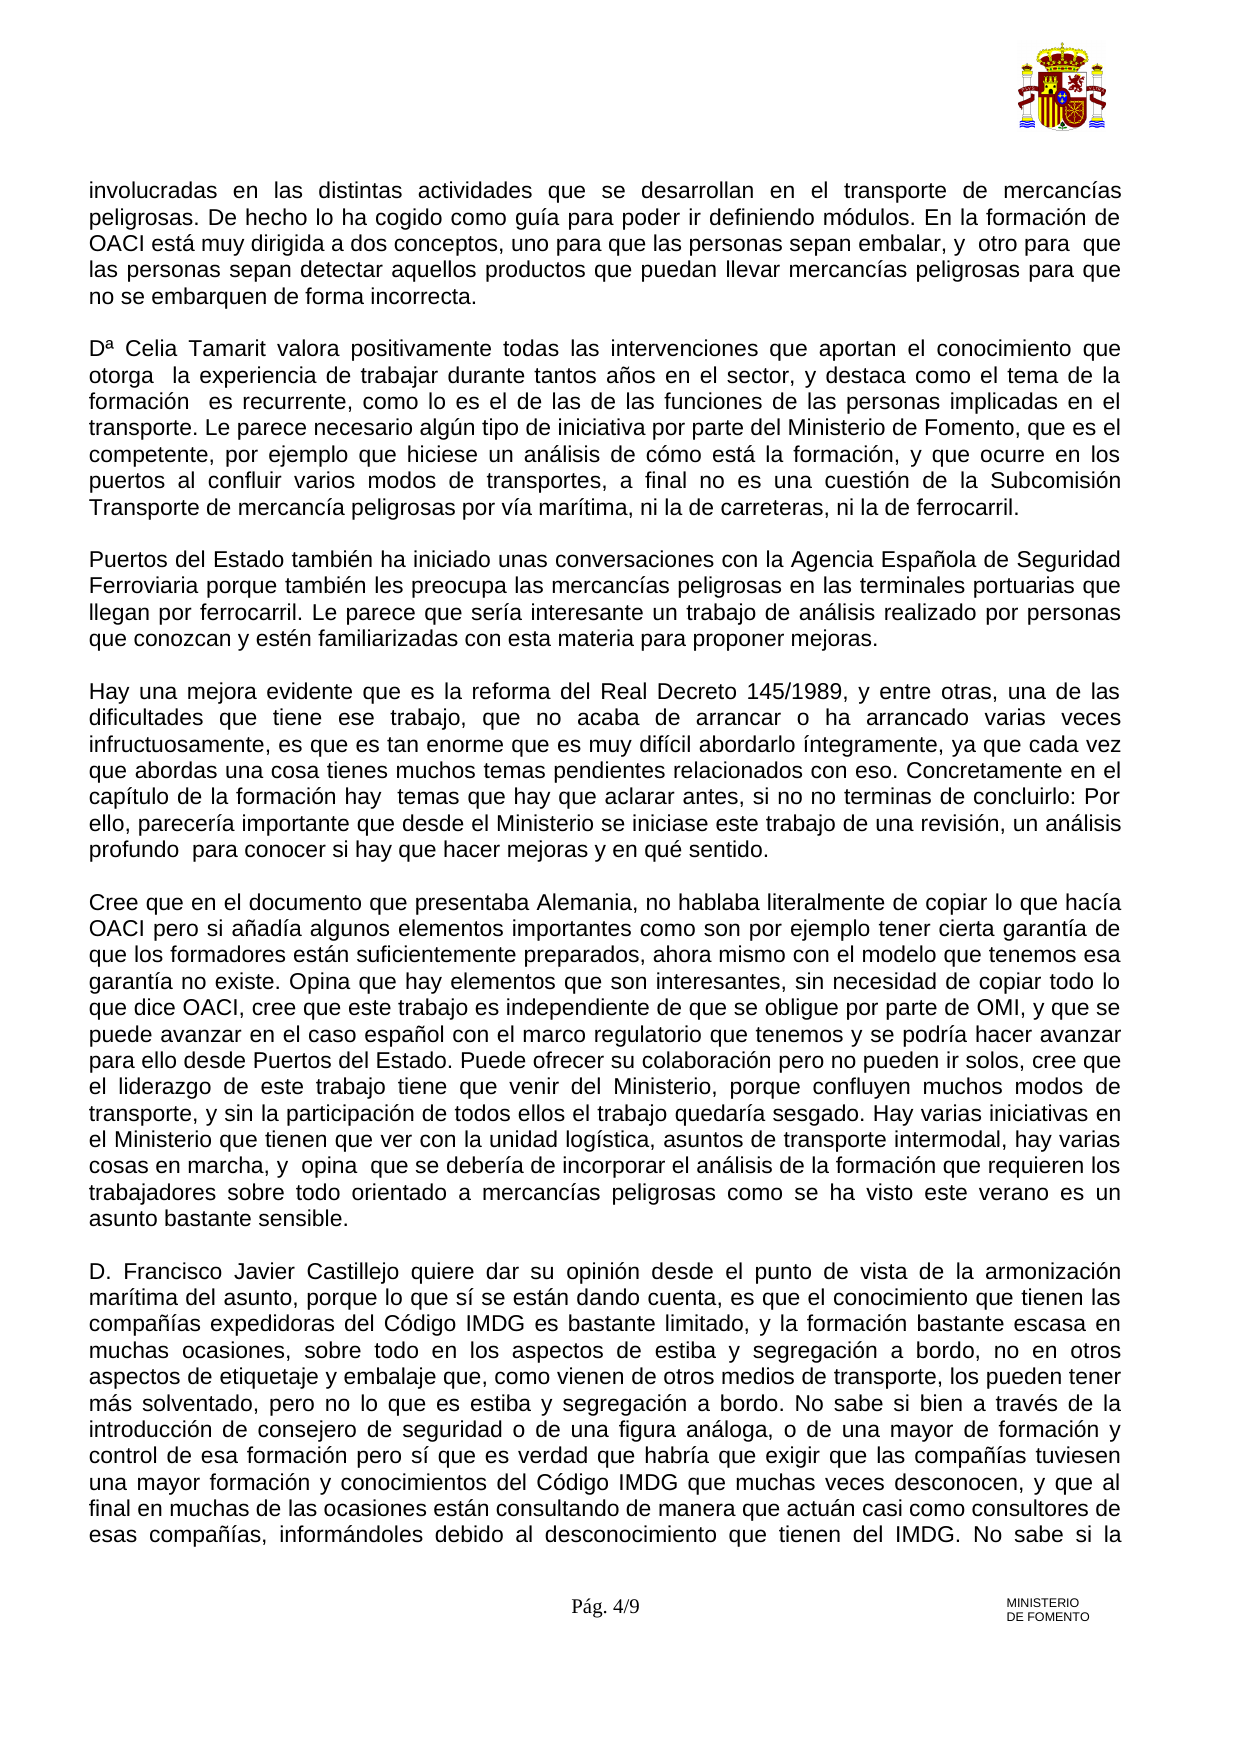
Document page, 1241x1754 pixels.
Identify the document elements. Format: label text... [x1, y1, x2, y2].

text Dª Celia Tamarit valora positivamente todas las intervenciones que aportan el conocimiento que otorga la experiencia de trabajar durante tantos años en el sector, y destaca como el tema de la formación es recurrente, como lo es el de las de las funciones de las personas implicadas en el transporte. Le parece necesario algún tipo de iniciativa por parte del Ministerio de Fomento, que es el competente, por ejemplo que hiciese un análisis de cómo está la formación, y que ocurre en los puertos al confluir varios modos de transportes, a final no es una cuestión de la Subcomisión Transporte de mercancía peligrosas por vía marítima, ni la de carreteras, ni la de ferrocarril. [89, 335, 1122, 520]
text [89, 1258, 1122, 1548]
text Hay una mejora evidente que es la reforma del Real Decreto 145/1989, y entre otras, una de las dificultades que tiene ese trabajo, que no acaba de arrancar o ha arrancado varias veces infructuosamente, es que es tan enorme que es muy difícil abordarlo íntegramente, ya que cada vez que abordas una cosa tienes muchos temas pendientes relacionados con eso. Concretamente en el capítulo de la formación hay temas que hay que aclarar antes, si no no terminas de concluirlo: Por ello, parecería importante que desde el Ministerio se iniciase este trabajo de una revisión, un análisis profundo para conocer si hay que hacer mejoras y en qué sentido. [89, 678, 1122, 862]
text Cree que en el documento que presentaba Alemania, no hablaba literalmente de copiar lo que hacía OACI pero si añadía algunos elementos importantes como son por ejemplo tener cierta garantía de que los formadores están suficientemente preparados, ahora mismo con el modelo que tenemos esa garantía no existe. Opina que hay elementos que son interesantes, sin necesidad de copiar todo lo que dice OACI, cree que este trabajo es independiente de que se obligue por parte de OMI, y que se puede avanzar en el caso español con el marco regulatorio que tenemos y se podría hacer avanzar para ello desde Puertos del Estado. Puede ofrecer su colaboración pero no pueden ir solos, cree que el liderazgo de este trabajo tiene que venir del Ministerio, porque confluyen muchos modos de transporte, y sin la participación de todos ellos el trabajo quedaría sesgado. Hay varias iniciativas en el Ministerio que tienen que ver con la unidad logística, asuntos de transporte intermodal, hay varias cosas en marcha, y opina que se debería de incorporar el análisis de la formación que requieren los trabajadores sobre todo orientado a mercancías peligrosas como se ha visto este verano es un asunto bastante sensible. [89, 889, 1122, 1231]
text Puertos del Estado también ha iniciado unas conversaciones con la Agencia Española de Seguridad Ferroviaria porque también les preocupa las mercancías peligrosas en las terminales portuarias que llegan por ferrocarril. Le parece que sería interesante un trabajo de análisis realizado por personas que conozcan y estén familiarizadas con esta materia para proponer mejoras. [89, 546, 1122, 652]
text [89, 177, 1122, 309]
